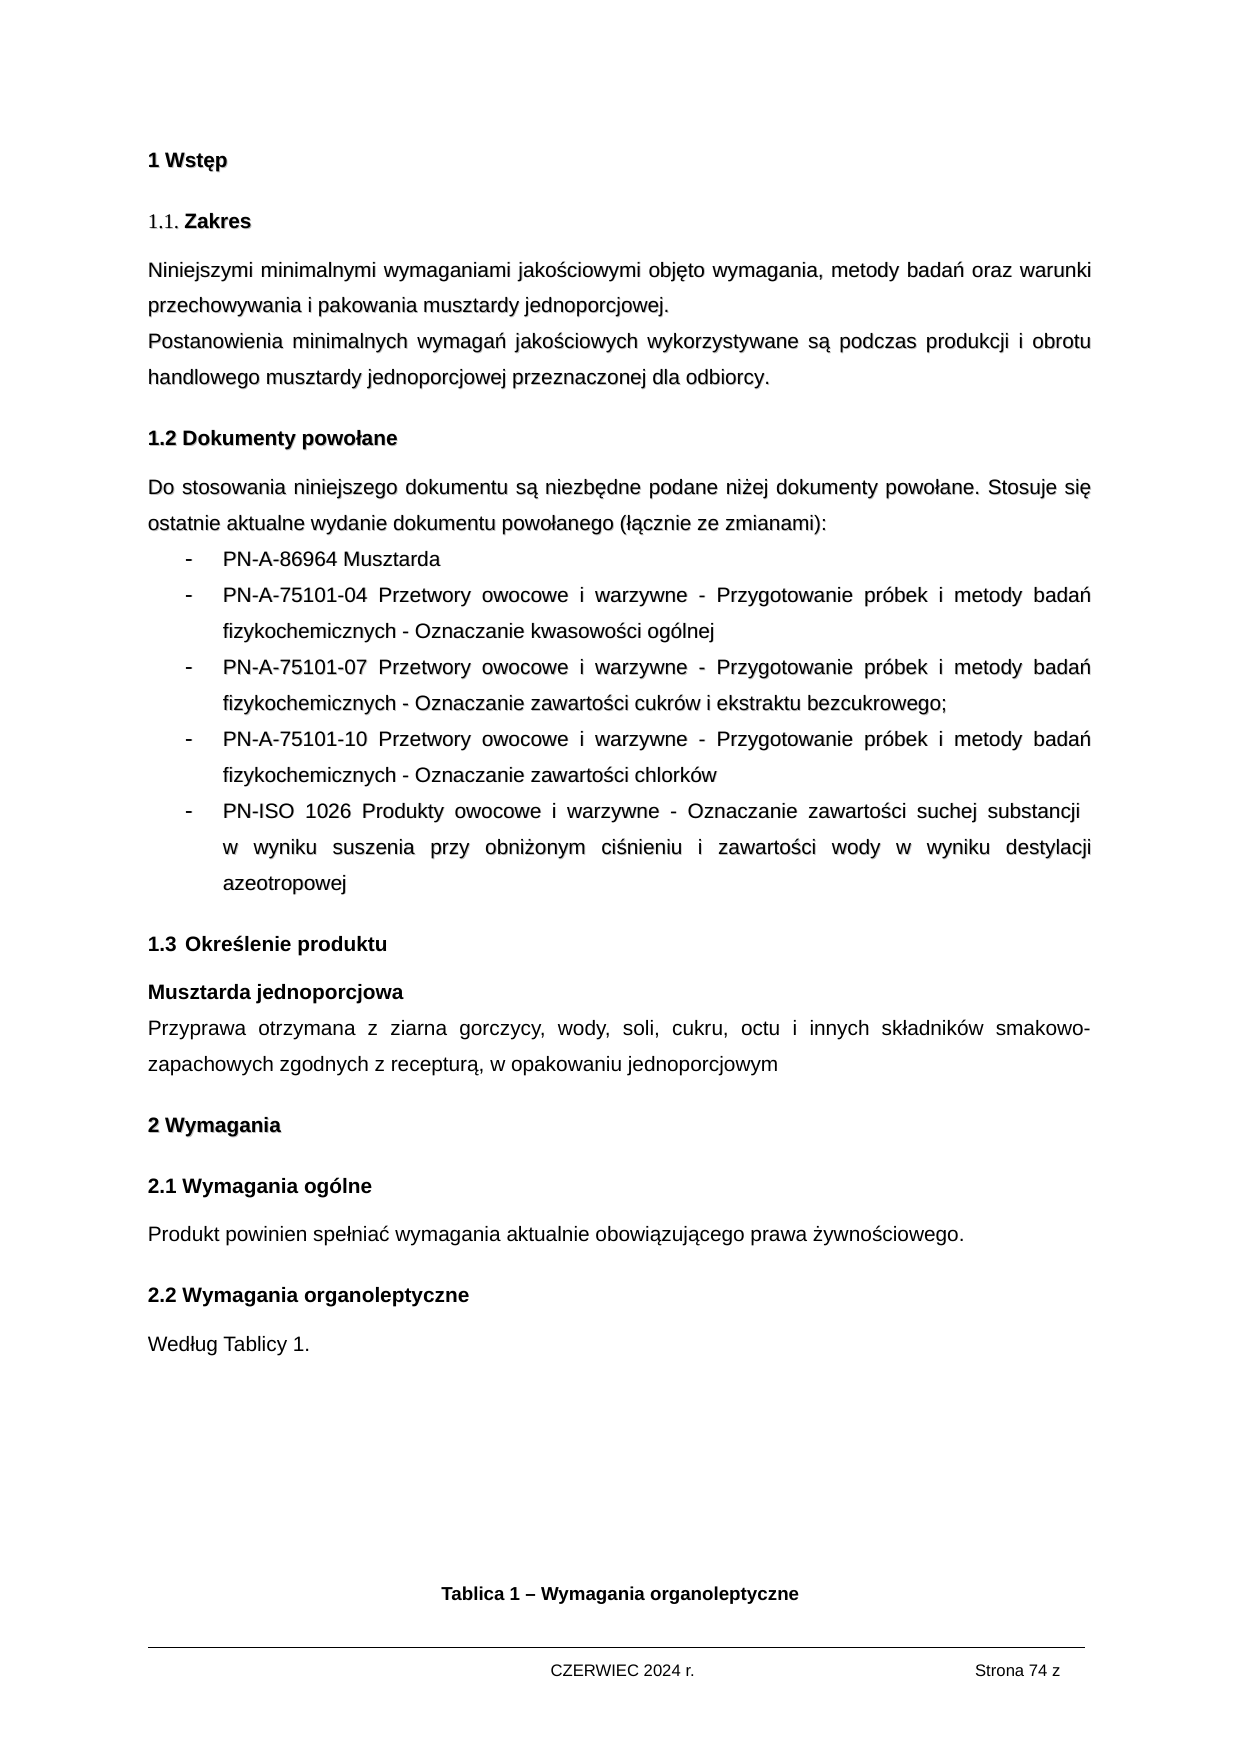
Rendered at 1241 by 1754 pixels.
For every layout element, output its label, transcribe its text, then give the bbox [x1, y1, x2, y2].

list PN-A-75101-04 Przetwory owocowe i warzywne - Przygotowanie próbek i metody badań fizykochemicznych - Oznaczanie kwasowości ogólnej [185, 582, 1092, 642]
text 2.1 Wymagania ogólne [148, 1173, 1092, 1197]
text 1.2 Dokumenty powołane [148, 426, 1092, 450]
text Przyprawa otrzymana z ziarna gorczycy, wody, soli, cukru, octu i innych składników smakowo-zapachowych zgodnych z recepturą, w opakowaniu jednoporcjowym [148, 1016, 1092, 1076]
text Produkt powinien spełniać wymagania aktualnie obowiązującego prawa żywnościowego. [148, 1222, 1092, 1246]
text Do stosowania niniejszego dokumentu są niezbędne podane niżej dokumenty powołane. Stosuje się ostatnie aktualne wydanie dokumentu powołanego (łącznie ze zmianami): [148, 474, 1092, 534]
text Według Tablicy 1. [148, 1331, 1092, 1355]
text Musztarda jednoporcjowa [148, 980, 1092, 1004]
text Postanowienia minimalnych wymagań jakościowych wykorzystywane są podczas produkcji i obrotu handlowego musztardy jednoporcjowej przeznaczonej dla odbiorcy. [148, 329, 1092, 389]
list Określenie produktu [148, 931, 1092, 955]
text 1 Wstęp [148, 148, 1092, 172]
text 1.1. Zakres [148, 209, 1092, 233]
list PN-ISO 1026 Produkty owocowe i warzywne - Oznaczanie zawartości suchej substancji w wyniku suszenia przy obniżonym ciśnieniu i zawartości wody w wyniku destylacji azeotropowej [185, 798, 1092, 894]
text 2 Wymagania [148, 1113, 1092, 1137]
list PN-A-86964 Musztarda [185, 546, 1092, 571]
text Tablica 1 – Wymagania organoleptyczne [148, 1583, 1092, 1604]
list PN-A-75101-07 Przetwory owocowe i warzywne - Przygotowanie próbek i metody badań fizykochemicznych - Oznaczanie zawartości cukrów i ekstraktu bezcukrowego; [185, 654, 1092, 714]
text Niniejszymi minimalnymi wymaganiami jakościowymi objęto wymagania, metody badań oraz warunki przechowywania i pakowania musztardy jednoporcjowej. [148, 257, 1092, 317]
text 2.2 Wymagania organoleptyczne [148, 1283, 1092, 1307]
list PN-A-75101-10 Przetwory owocowe i warzywne - Przygotowanie próbek i metody badań fizykochemicznych - Oznaczanie zawartości chlorków [185, 726, 1092, 786]
